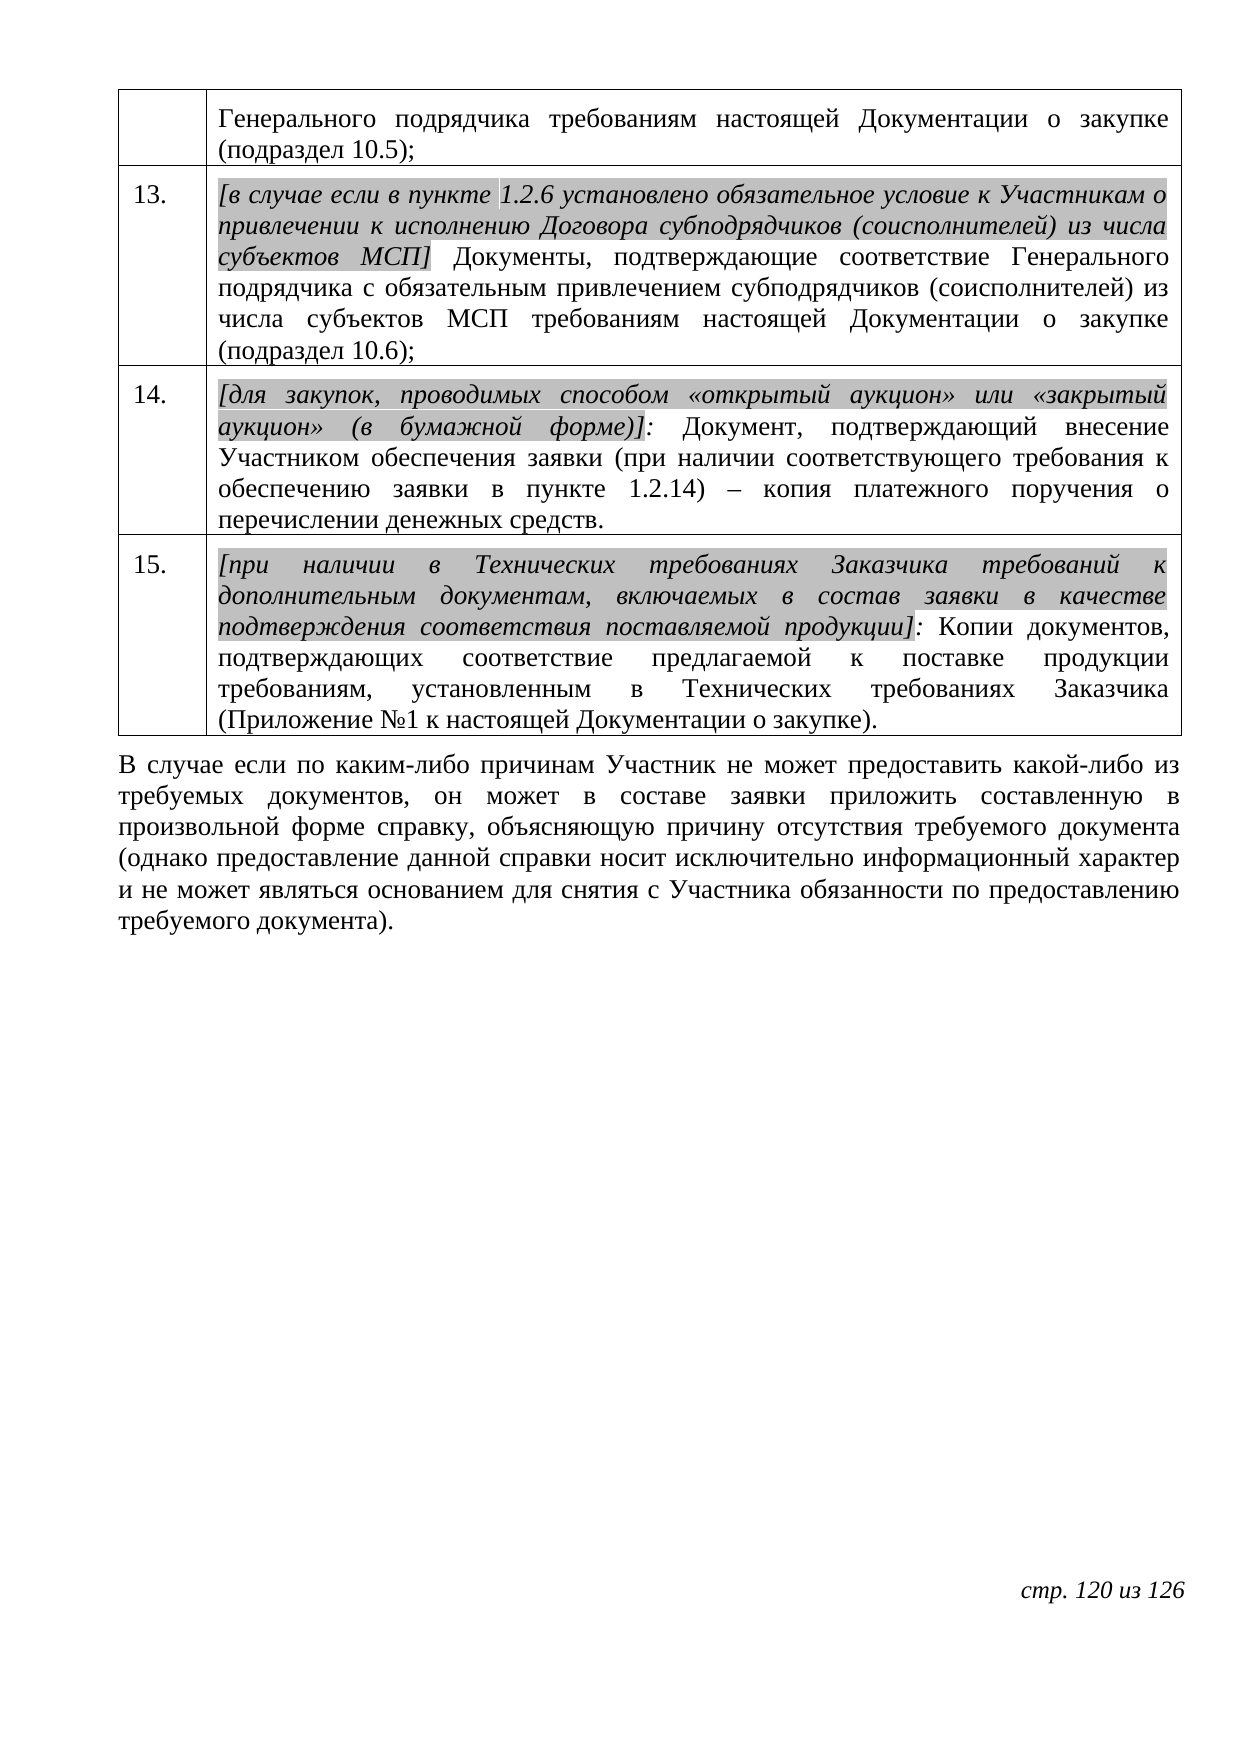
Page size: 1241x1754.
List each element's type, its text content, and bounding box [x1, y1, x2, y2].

table_cell [119, 90, 206, 164]
table_cell [при наличии в Технических требованиях Заказчика требований к дополнительным документам, включаемых в состав заявки в качестве подтверждения соответствия поставляемой продукции]: Копии документов, подтверждающих соответствие предлагаемой к поставке продукции требованиям, установленным в Технических требованиях Заказчика (Приложение №1 к настоящей Документации о закупке). [207, 535, 1181, 734]
table_cell [в случае если в пункте 1.2.6 установлено обязательное условие к Участникам о привлечении к исполнению Договора субподрядчиков (соисполнителей) из числа субъектов МСП] Документы, подтверждающие соответствие Генерального подрядчика с обязательным привлечением субподрядчиков (соисполнителей) из числа субъектов МСП требованиям настоящей Документации о закупке (подраздел 10.6); [207, 166, 1181, 365]
table_cell [119, 166, 206, 365]
list В случае если по каким-либо причинам Участник не может предоставить какой-либо из требуемых документов, он может в составе заявки приложить составленную в произвольной форме справку, объясняющую причину отсутствия требуемого документа (однако предоставление данной справки носит исключительно информационный характер и не может являться основанием для снятия с Участника обязанности по предоставлению требуемого документа). [118, 748, 1181, 935]
table_cell [119, 366, 206, 534]
table_cell [для закупок, проводимых способом «открытый аукцион» или «закрытый аукцион» (в бумажной форме)]: Документ, подтверждающий внесение Участником обеспечения заявки (при наличии соответствующего требования к обеспечению заявки в пункте 1.2.14) – копия платежного поручения о перечислении денежных средств. [207, 366, 1181, 534]
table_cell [207, 90, 1181, 164]
table_cell [119, 535, 206, 734]
